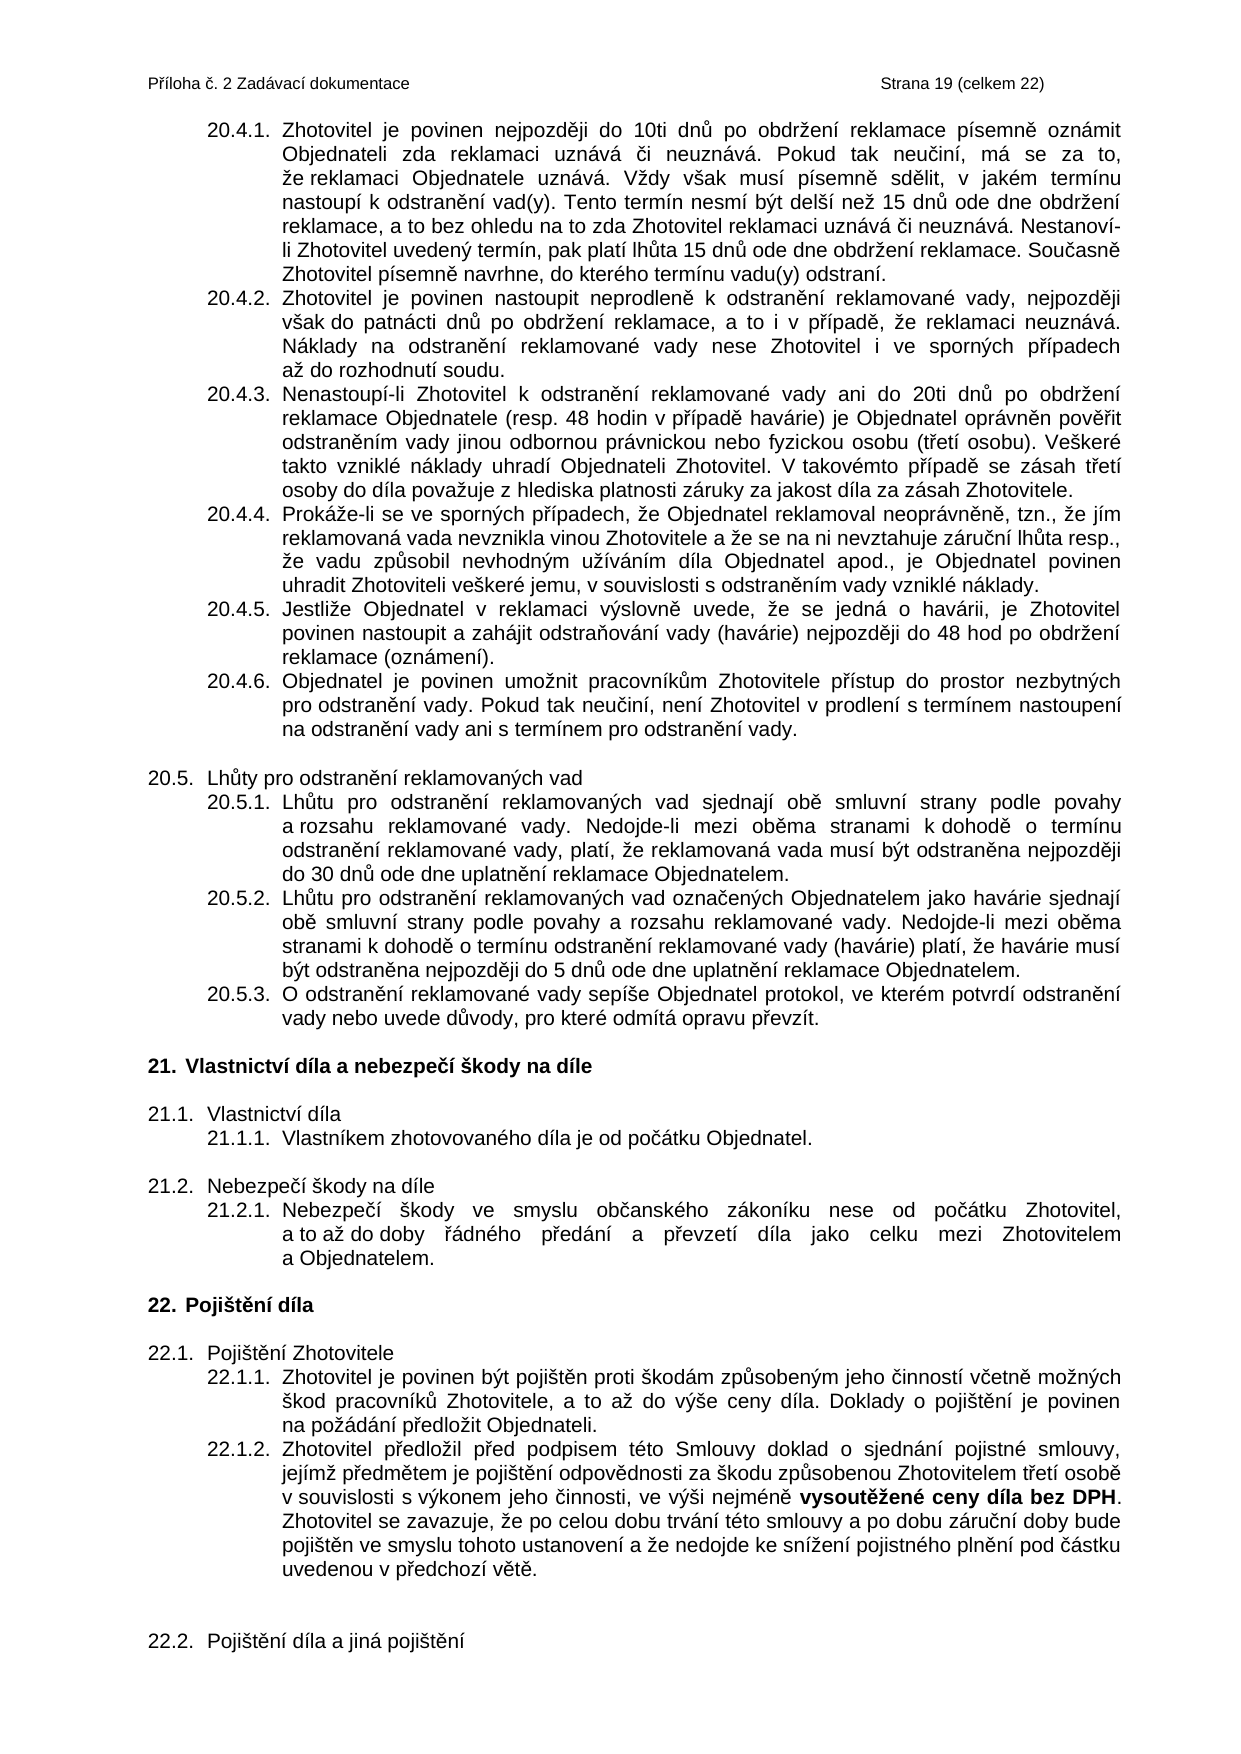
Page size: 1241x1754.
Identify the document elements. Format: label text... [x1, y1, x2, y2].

list Vlastnictví díla [148, 1102, 1122, 1126]
list Vlastníkem zhotovovaného díla je od počátku Objednatel. [207, 1126, 1122, 1149]
list Pojištění Zhotovitele [148, 1341, 1122, 1365]
list Zhotovitel je povinen nastoupit neprodleně k odstranění reklamované vady, nejpozději však do patnácti dnů po obdržení reklamace, a to i v případě, že reklamaci neuznává. Náklady na odstranění reklamované vady nese Zhotovitel i ve sporných případech až do rozhodnutí soudu. [207, 286, 1122, 382]
list Nenastoupí-li Zhotovitel k odstranění reklamované vady ani do 20ti dnů po obdržení reklamace Objednatele (resp. 48 hodin v případě havárie) je Objednatel oprávněn pověřit odstraněním vady jinou odbornou právnickou nebo fyzickou osobu (třetí osobu). Veškeré takto vzniklé náklady uhradí Objednateli Zhotovitel. V takovémto případě se zásah třetí osoby do díla považuje z hlediska platnosti záruky za jakost díla za zásah Zhotovitele. [207, 382, 1122, 501]
list Lhůty pro odstranění reklamovaných vad [148, 766, 1122, 790]
list Nebezpečí škody na díle [148, 1173, 1122, 1197]
list Vlastnictví díla a nebezpečí škody na díle [148, 1054, 1122, 1078]
list Jestliže Objednatel v reklamaci výslovně uvede, že se jedná o havárii, je Zhotovitel povinen nastoupit a zahájit odstraňování vady (havárie) nejpozději do 48 hod po obdržení reklamace (oznámení). [207, 597, 1122, 669]
list Pojištění díla [148, 1293, 1122, 1317]
list Pojištění díla a jiná pojištění [148, 1629, 1122, 1653]
list O odstranění reklamované vady sepíše Objednatel protokol, ve kterém potvrdí odstranění vady nebo uvede důvody, pro které odmítá opravu převzít. [207, 982, 1122, 1029]
list Prokáže-li se ve sporných případech, že Objednatel reklamoval neoprávněně, tzn., že jím reklamovaná vada nevznikla vinou Zhotovitele a že se na ni nevztahuje záruční lhůta resp., že vadu způsobil nevhodným užíváním díla Objednatel apod., je Objednatel povinen uhradit Zhotoviteli veškeré jemu, v souvislosti s odstraněním vady vzniklé náklady. [207, 501, 1122, 597]
list Zhotovitel předložil před podpisem této Smlouvy doklad o sjednání pojistné smlouvy, jejímž předmětem je pojištění odpovědnosti za škodu způsobenou Zhotovitelem třetí osobě v souvislosti s výkonem jeho činnosti, ve výši nejméně vysoutěžené ceny díla bez DPH. Zhotovitel se zavazuje, že po celou dobu trvání této smlouvy a po dobu záruční doby bude pojištěn ve smyslu tohoto ustanovení a že nedojde ke snížení pojistného plnění pod částku uvedenou v předchozí větě. [207, 1437, 1122, 1581]
list Nebezpečí škody ve smyslu občanského zákoníku nese od počátku Zhotovitel, a to až do doby řádného předání a převzetí díla jako celku mezi Zhotovitelem a Objednatelem. [207, 1197, 1122, 1269]
list Lhůtu pro odstranění reklamovaných vad sjednají obě smluvní strany podle povahy a rozsahu reklamované vady. Nedojde-li mezi oběma stranami k dohodě o termínu odstranění reklamované vady, platí, že reklamovaná vada musí být odstraněna nejpozději do 30 dnů ode dne uplatnění reklamace Objednatelem. [207, 790, 1122, 886]
list Zhotovitel je povinen být pojištěn proti škodám způsobeným jeho činností včetně možných škod pracovníků Zhotovitele, a to až do výše ceny díla. Doklady o pojištění je povinen na požádání předložit Objednateli. [207, 1365, 1122, 1437]
list Objednatel je povinen umožnit pracovníkům Zhotovitele přístup do prostor nezbytných pro odstranění vady. Pokud tak neučiní, není Zhotovitel v prodlení s termínem nastoupení na odstranění vady ani s termínem pro odstranění vady. [207, 669, 1122, 741]
list Lhůtu pro odstranění reklamovaných vad označených Objednatelem jako havárie sjednají obě smluvní strany podle povahy a rozsahu reklamované vady. Nedojde-li mezi oběma stranami k dohodě o termínu odstranění reklamované vady (havárie) platí, že havárie musí být odstraněna nejpozději do 5 dnů ode dne uplatnění reklamace Objednatelem. [207, 886, 1122, 982]
list Zhotovitel je povinen nejpozději do 10ti dnů po obdržení reklamace písemně oznámit Objednateli zda reklamaci uznává či neuznává. Pokud tak neučiní, má se za to, že reklamaci Objednatele uznává. Vždy však musí písemně sdělit, v jakém termínu nastoupí k odstranění vad(y). Tento termín nesmí být delší než 15 dnů ode dne obdržení reklamace, a to bez ohledu na to zda Zhotovitel reklamaci uznává či neuznává. Nestanoví-li Zhotovitel uvedený termín, pak platí lhůta 15 dnů ode dne obdržení reklamace. Současně Zhotovitel písemně navrhne, do kterého termínu vadu(y) odstraní. [207, 118, 1122, 286]
